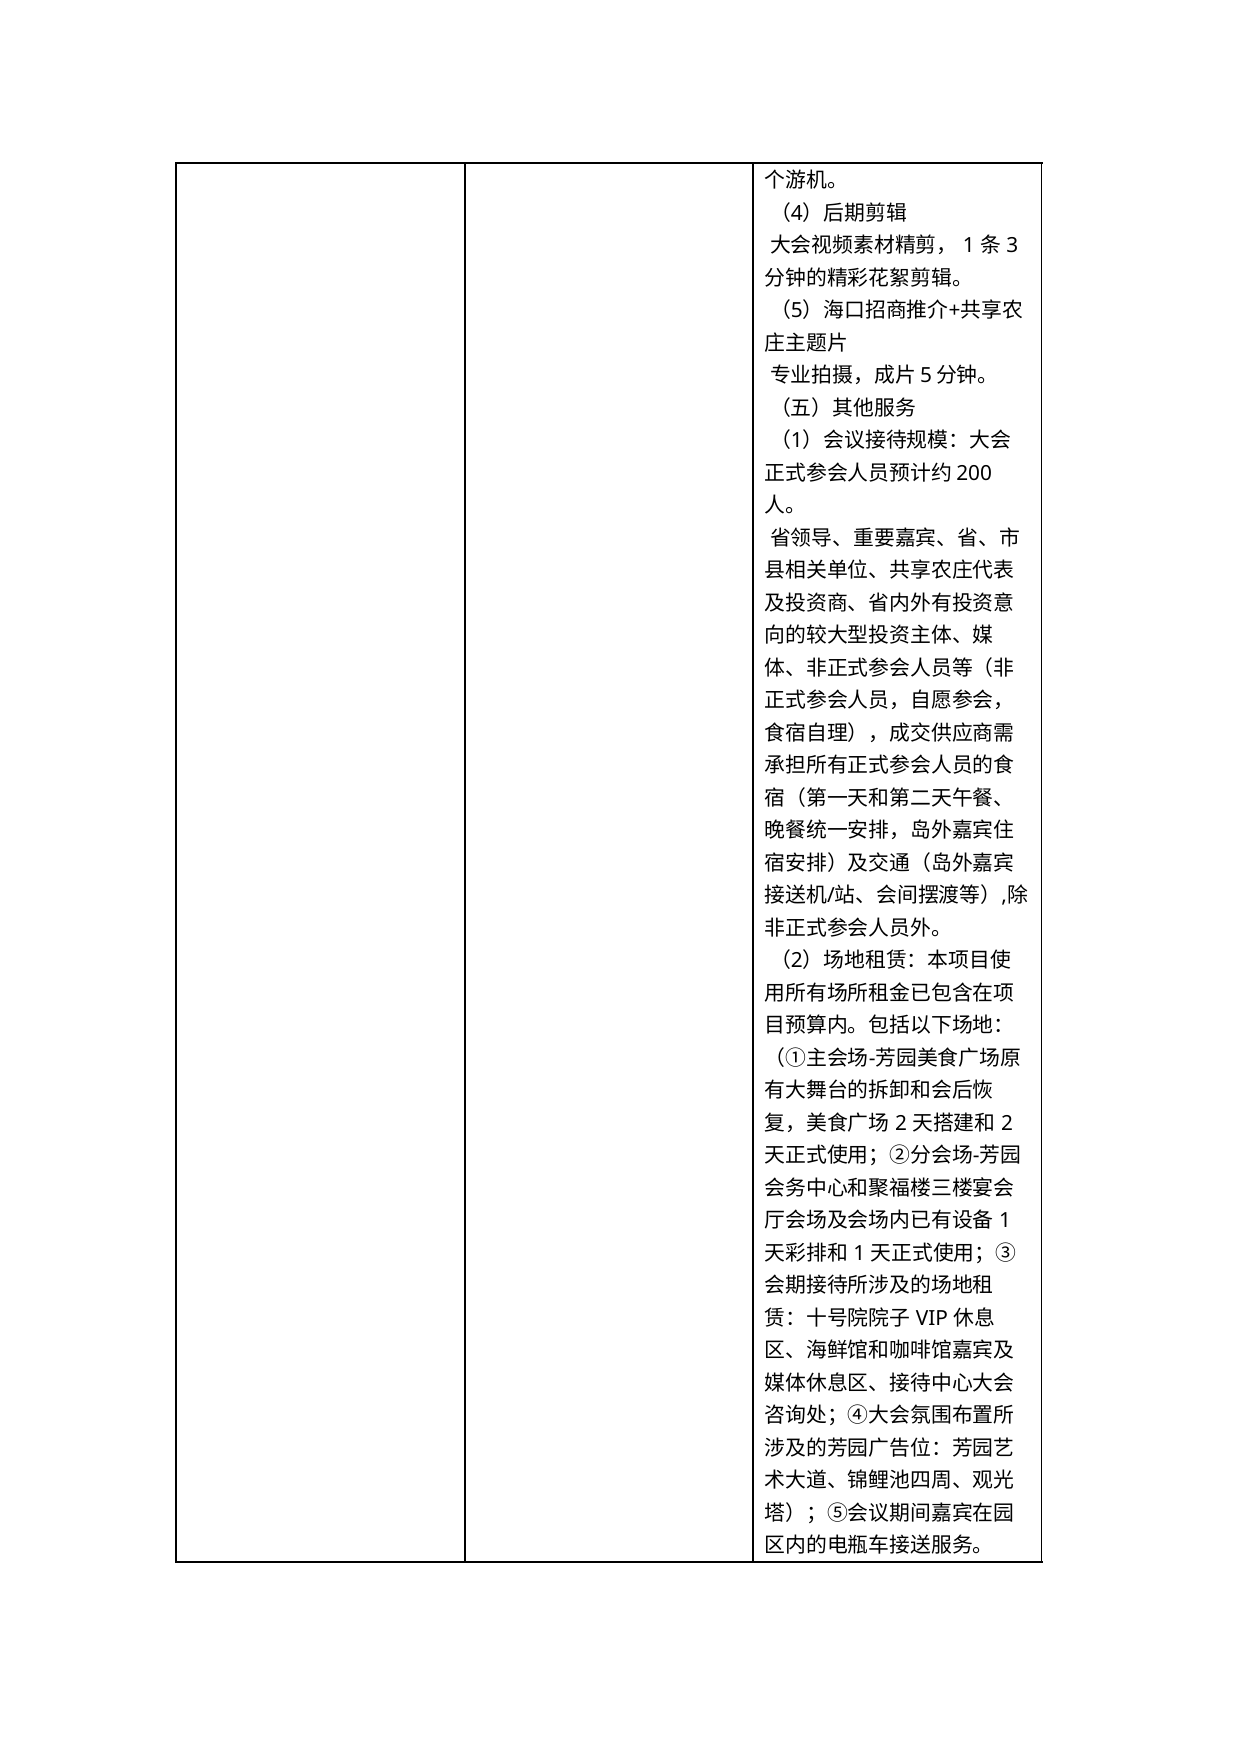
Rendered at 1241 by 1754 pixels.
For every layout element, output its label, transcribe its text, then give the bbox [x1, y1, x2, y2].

table_cell [466, 164, 752, 1561]
table_cell 1 [177, 164, 464, 1561]
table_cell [754, 164, 1041, 1561]
